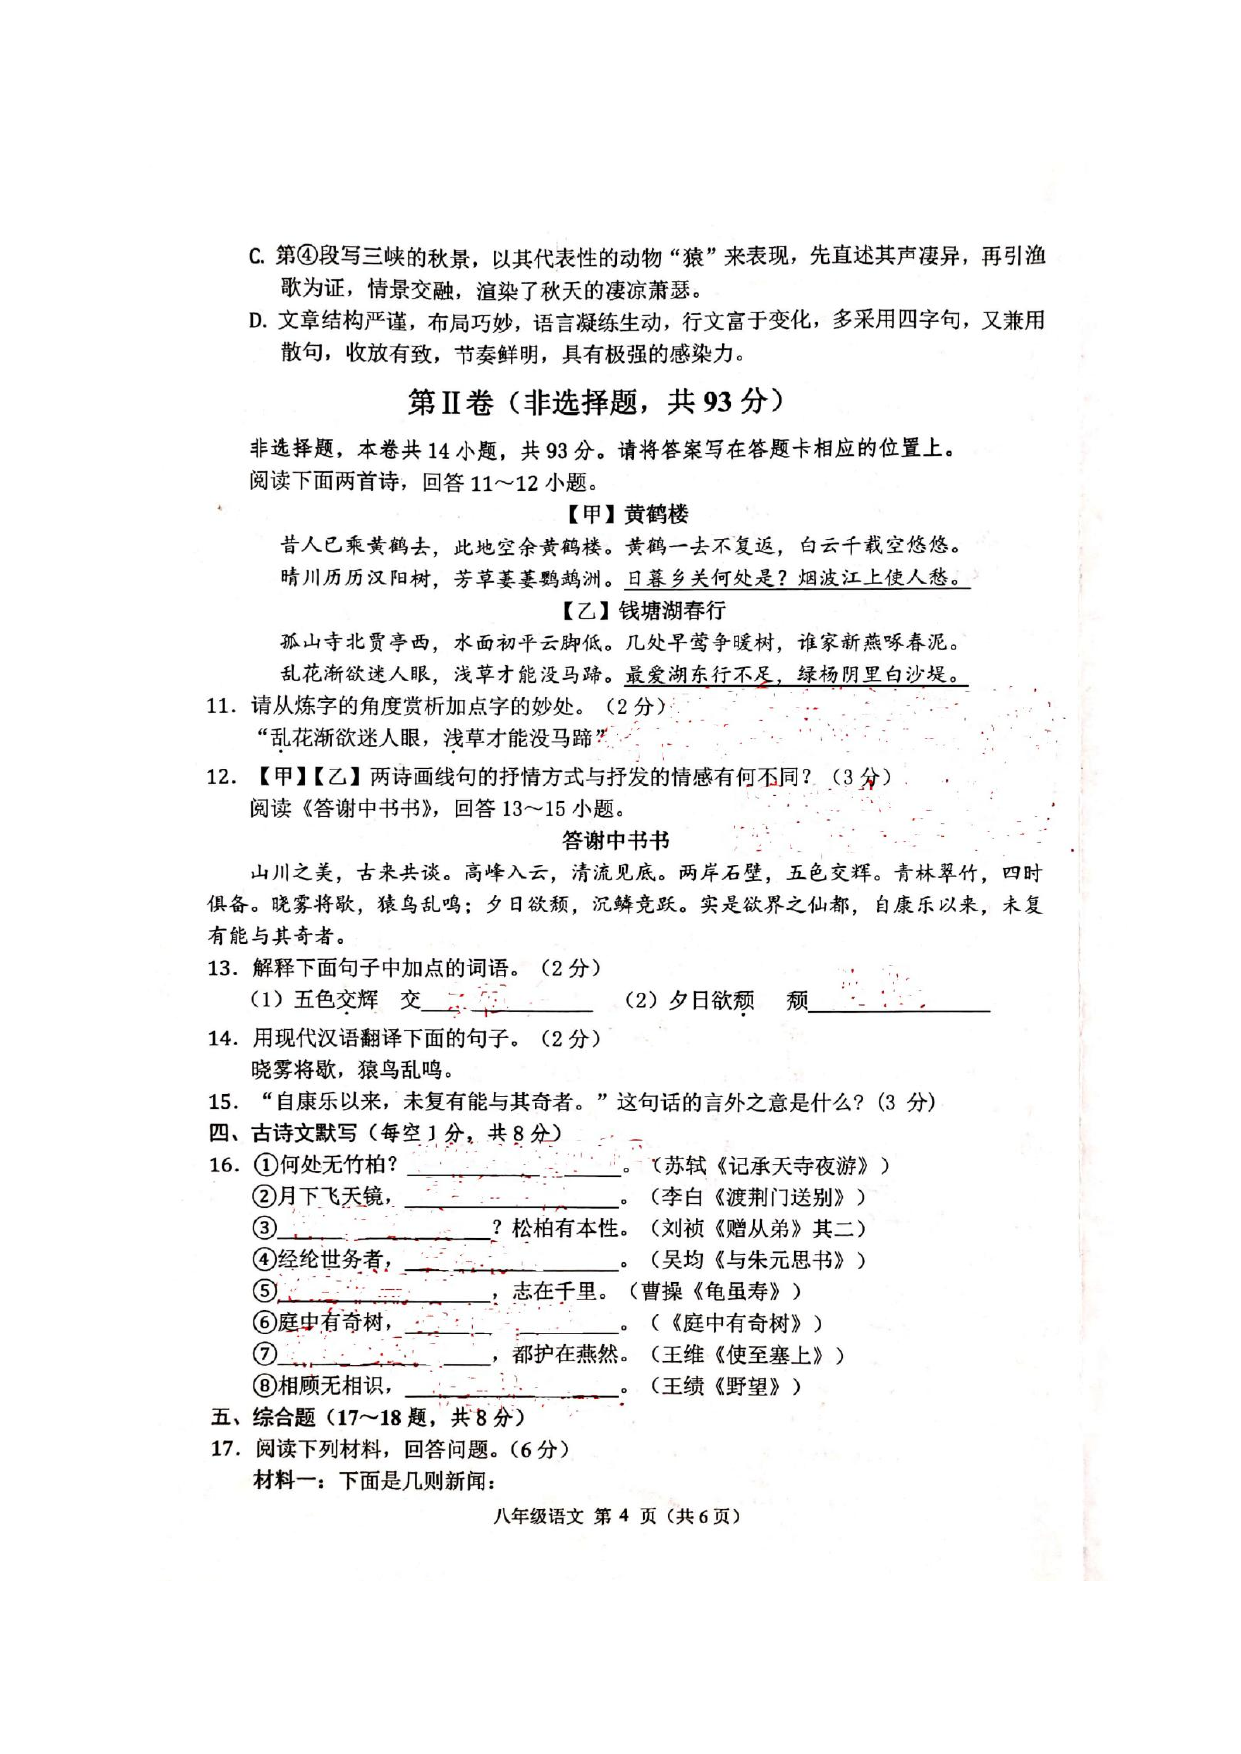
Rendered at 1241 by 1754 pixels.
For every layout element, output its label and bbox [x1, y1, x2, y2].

picture [147, 162, 1127, 1581]
